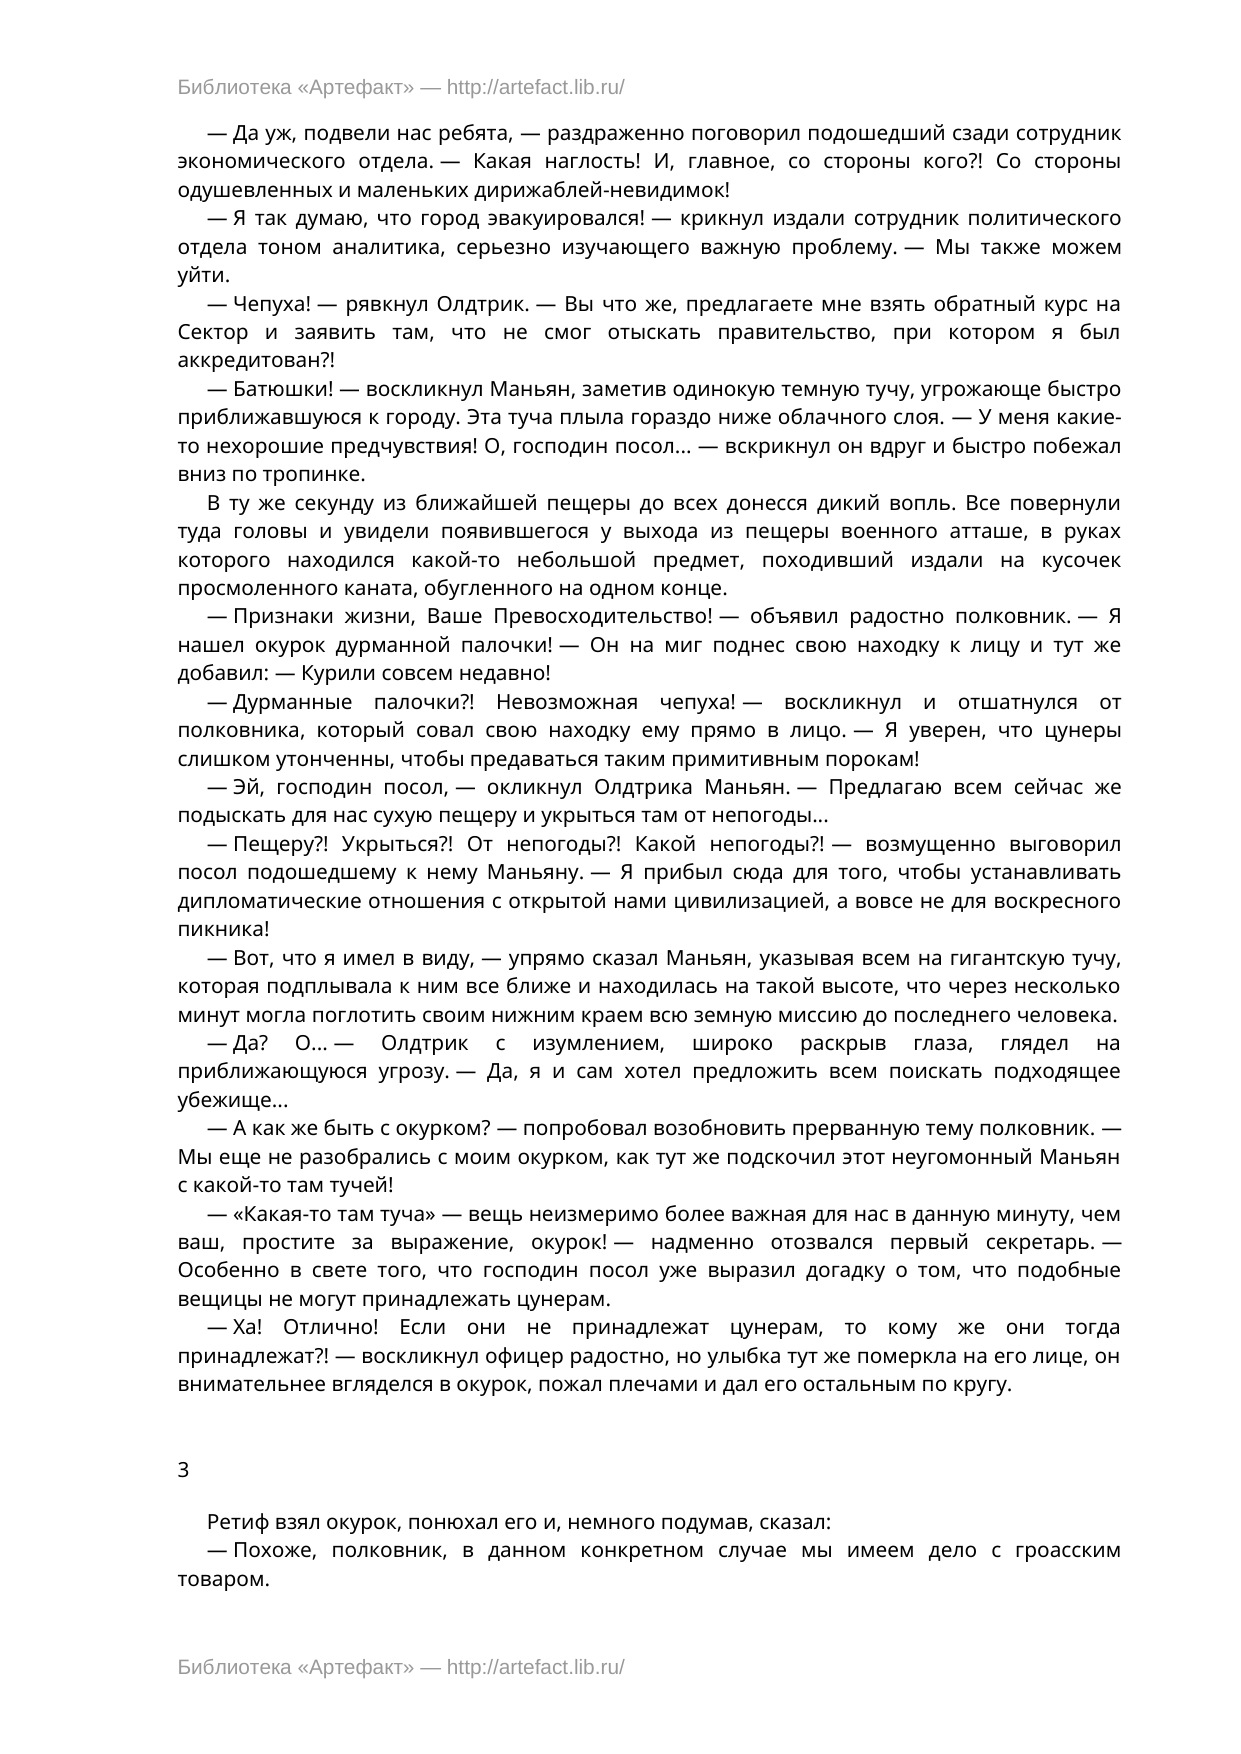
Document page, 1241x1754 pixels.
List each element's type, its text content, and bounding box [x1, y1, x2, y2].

text — Вот, что я имел в виду, — упрямо сказал Маньян, указывая всем на гигантскую тучу, которая подплывала к ним все ближе и находилась на такой высоте, что через несколько минут могла поглотить своим нижним краем всю земную миссию до последнего человека. [177, 943, 1122, 1028]
text — А как же быть с окурком? — попробовал возобновить прерванную тему полковник. — Мы еще не разобрались с моим окурком, как тут же подскочил этот неугомонный Маньян с какой-то там тучей! [177, 1113, 1122, 1199]
text — Да? О... — Олдтрик с изумлением, широко раскрыв глаза, глядел на приближающуюся угрозу. — Да, я и сам хотел предложить всем поискать подходящее убежище... [177, 1028, 1122, 1113]
text — Эй, господин посол, — окликнул Олдтрика Маньян. — Предлагаю всем сейчас же подыскать для нас сухую пещеру и укрыться там от непогоды... [177, 772, 1122, 829]
text — Ха! Отлично! Если они не принадлежат цунерам, то кому же они тогда принадлежат?! — воскликнул офицер радостно, но улыбка тут же померкла на его лице, он внимательнее вгляделся в окурок, пожал плечами и дал его остальным по кругу. [177, 1312, 1122, 1398]
text — Я так думаю, что город эвакуировался! — крикнул издали сотрудник политического отдела тоном аналитика, серьезно изучающего важную проблему. — Мы также можем уйти. [177, 203, 1122, 289]
text — Пещеру?! Укрыться?! От непогоды?! Какой непогоды?! — возмущенно выговорил посол подошедшему к нему Маньяну. — Я прибыл сюда для того, чтобы устанавливать дипломатические отношения с открытой нами цивилизацией, а вовсе не для воскресного пикника! [177, 829, 1122, 943]
text — Да уж, подвели нас ребята, — раздраженно поговорил подошедший сзади сотрудник экономического отдела. — Какая наглость! И, главное, со стороны кого?! Со стороны одушевленных и маленьких дирижаблей-невидимок! [177, 118, 1122, 203]
text — Батюшки! — воскликнул Маньян, заметив одинокую темную тучу, угрожающе быстро приближавшуюся к городу. Эта туча плыла гораздо ниже облачного слоя. — У меня какие-то нехорошие предчувствия! О, господин посол... — вскрикнул он вдруг и быстро побежал вниз по тропинке. [177, 374, 1122, 488]
text — Дурманные палочки?! Невозможная чепуха! — воскликнул и отшатнулся от полковника, который совал свою находку ему прямо в лицо. — Я уверен, что цунеры слишком утонченны, чтобы предаваться таким примитивным порокам! [177, 687, 1122, 772]
text — Чепуха! — рявкнул Олдтрик. — Вы что же, предлагаете мне взять обратный курс на Сектор и заявить там, что не смог отыскать правительство, при котором я был аккредитован?! [177, 289, 1122, 374]
text Ретиф взял окурок, понюхал его и, немного подумав, сказал: [177, 1507, 1122, 1536]
text — «Какая-то там туча» — вещь неизмеримо более важная для нас в данную минуту, чем ваш, простите за выражение, окурок! — надменно отозвался первый секретарь. — Особенно в свете того, что господин посол уже выразил догадку о том, что подобные вещицы не могут принадлежать цунерам. [177, 1199, 1122, 1312]
text В ту же секунду из ближайшей пещеры до всех донесся дикий вопль. Все повернули туда головы и увидели появившегося у выхода из пещеры военного атташе, в руках которого находился какой-то небольшой предмет, походивший издали на кусочек просмоленного каната, обугленного на одном конце. [177, 488, 1122, 602]
text — Признаки жизни, Ваше Превосходительство! — объявил радостно полковник. — Я нашел окурок дурманной палочки! — Он на миг поднес свою находку к лицу и тут же добавил: — Курили совсем недавно! [177, 602, 1122, 687]
text 3 [177, 1398, 1122, 1507]
text — Похоже, полковник, в данном конкретном случае мы имеем дело с гроасским товаром. [177, 1536, 1122, 1592]
